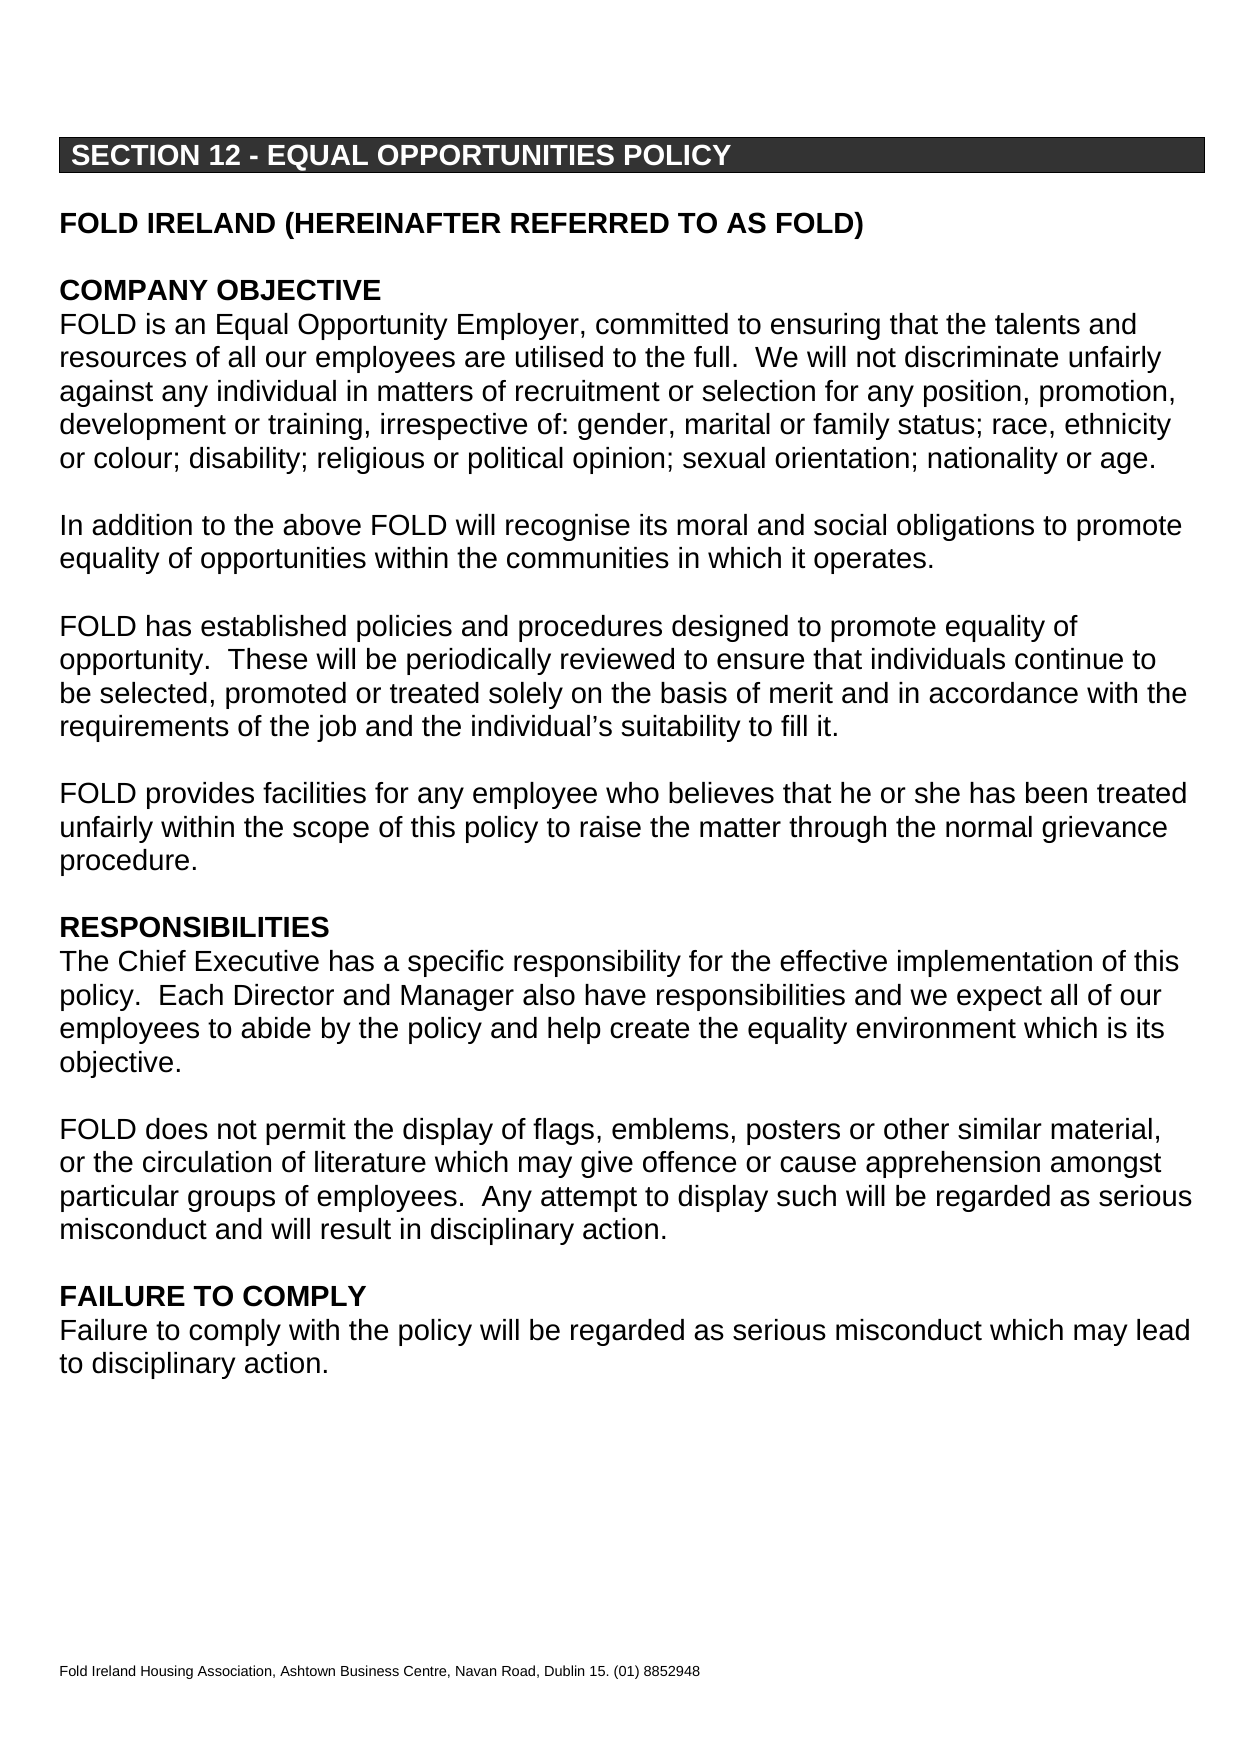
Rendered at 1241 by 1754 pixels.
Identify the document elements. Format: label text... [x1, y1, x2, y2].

text FOLD is an Equal Opportunity Employer, committed to ensuring that the talents and resources of all our employees are utilised to the full. We will not discriminate unfairly against any individual in matters of recruitment or selection for any position, promotion, development or training, irrespective of: gender, marital or family status; race, ethnicity or colour; disability; religious or political opinion; sexual orientation; nationality or age. [59, 307, 1196, 474]
text The Chief Executive has a specific responsibility for the effective implementation of this policy. Each Director and Manager also have responsibilities and we expect all of our employees to abide by the policy and help create the equality environment which is its objective. [59, 944, 1196, 1078]
text RESPONSIBILITIES [59, 911, 1196, 944]
text FOLD provides facilities for any employee who believes that he or she has been treated unfairly within the scope of this policy to raise the matter through the normal grievance procedure. [59, 776, 1196, 877]
text FAILURE TO COMPLY [59, 1279, 1196, 1313]
text FOLD has established policies and procedures designed to promote equality of opportunity. These will be periodically reviewed to ensure that individuals continue to be selected, promoted or treated solely on the basis of merit and in accordance with the requirements of the job and the individual’s suitability to fill it. [59, 609, 1196, 743]
text In addition to the above FOLD will recognise its moral and social obligations to promote equality of opportunities within the communities in which it operates. [59, 508, 1196, 575]
subtitle Failure to comply with the policy will be regarded as serious misconduct which may lead to disciplinary action. [59, 1313, 1211, 1380]
text FOLD does not permit the display of flags, emblems, posters or other similar material, or the circulation of literature which may give offence or cause apprehension amongst particular groups of employees. Any attempt to display such will be regarded as serious misconduct and will result in disciplinary action. [59, 1112, 1196, 1246]
table_header SECTION 12 - EQUAL OPPORTUNITIES POLICY [60, 138, 1204, 172]
text FOLD (HEREINAFTER REFERRED TO AS FOLD) [59, 206, 1196, 240]
text COMPANY OBJECTIVE [59, 273, 1196, 307]
